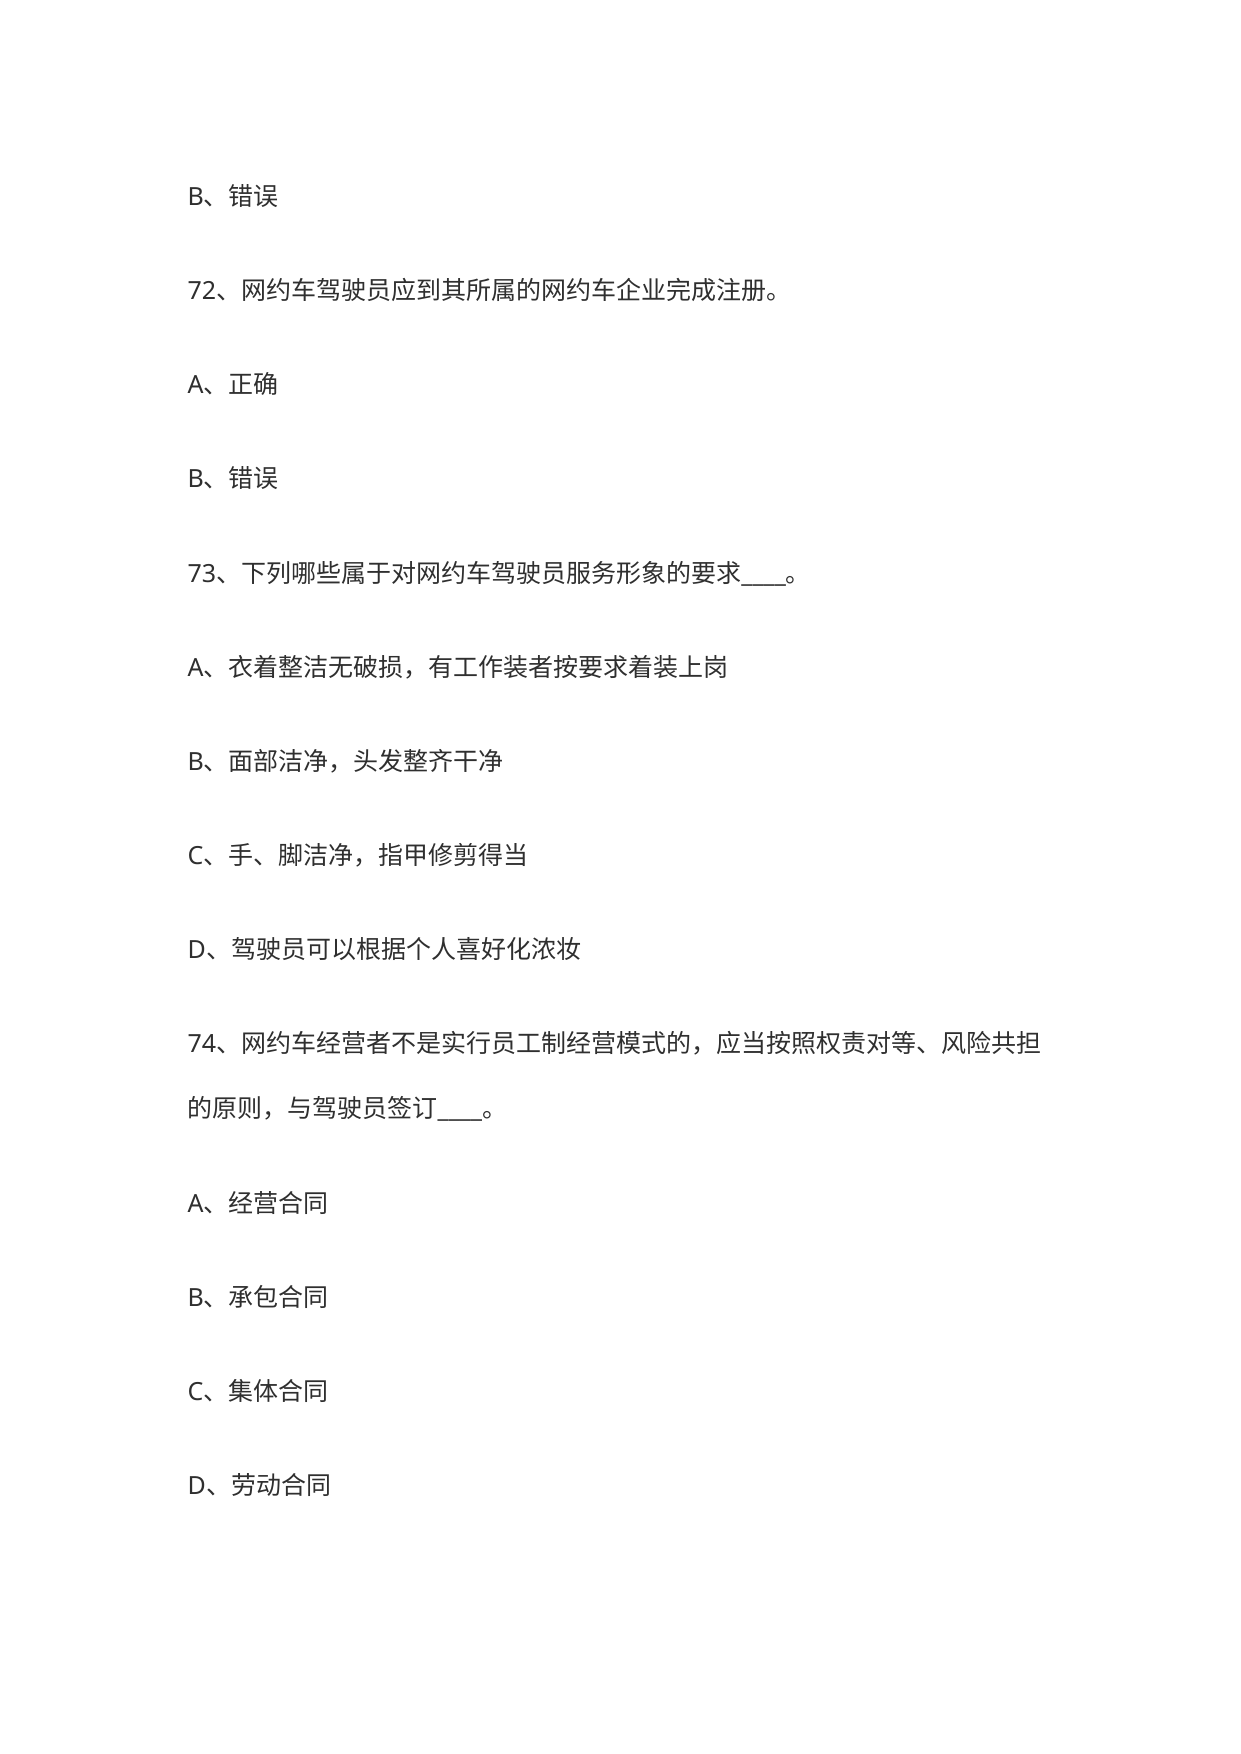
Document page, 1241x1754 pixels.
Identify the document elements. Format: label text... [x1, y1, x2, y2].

text C、集体合同 [187, 1357, 1053, 1422]
text A、衣着整洁无破损，有工作装者按要求着装上岗 [187, 633, 1053, 698]
text D、驾驶员可以根据个人喜好化浓妆 [187, 915, 1053, 980]
text 74、网约车经营者不是实行员工制经营模式的，应当按照权责对等、风险共担的原则，与驾驶员签订____。 [187, 1009, 1053, 1139]
text A、经营合同 [187, 1169, 1053, 1234]
text 73、下列哪些属于对网约车驾驶员服务形象的要求____。 [187, 539, 1053, 604]
text B、错误 [187, 444, 1053, 509]
text C、手、脚洁净，指甲修剪得当 [187, 821, 1053, 886]
text B、承包合同 [187, 1263, 1053, 1328]
text D、劳动合同 [187, 1451, 1053, 1516]
text B、错误 [187, 162, 1053, 227]
text 72、网约车驾驶员应到其所属的网约车企业完成注册。 [187, 256, 1053, 321]
text B、面部洁净，头发整齐干净 [187, 727, 1053, 792]
text A、正确 [187, 350, 1053, 415]
